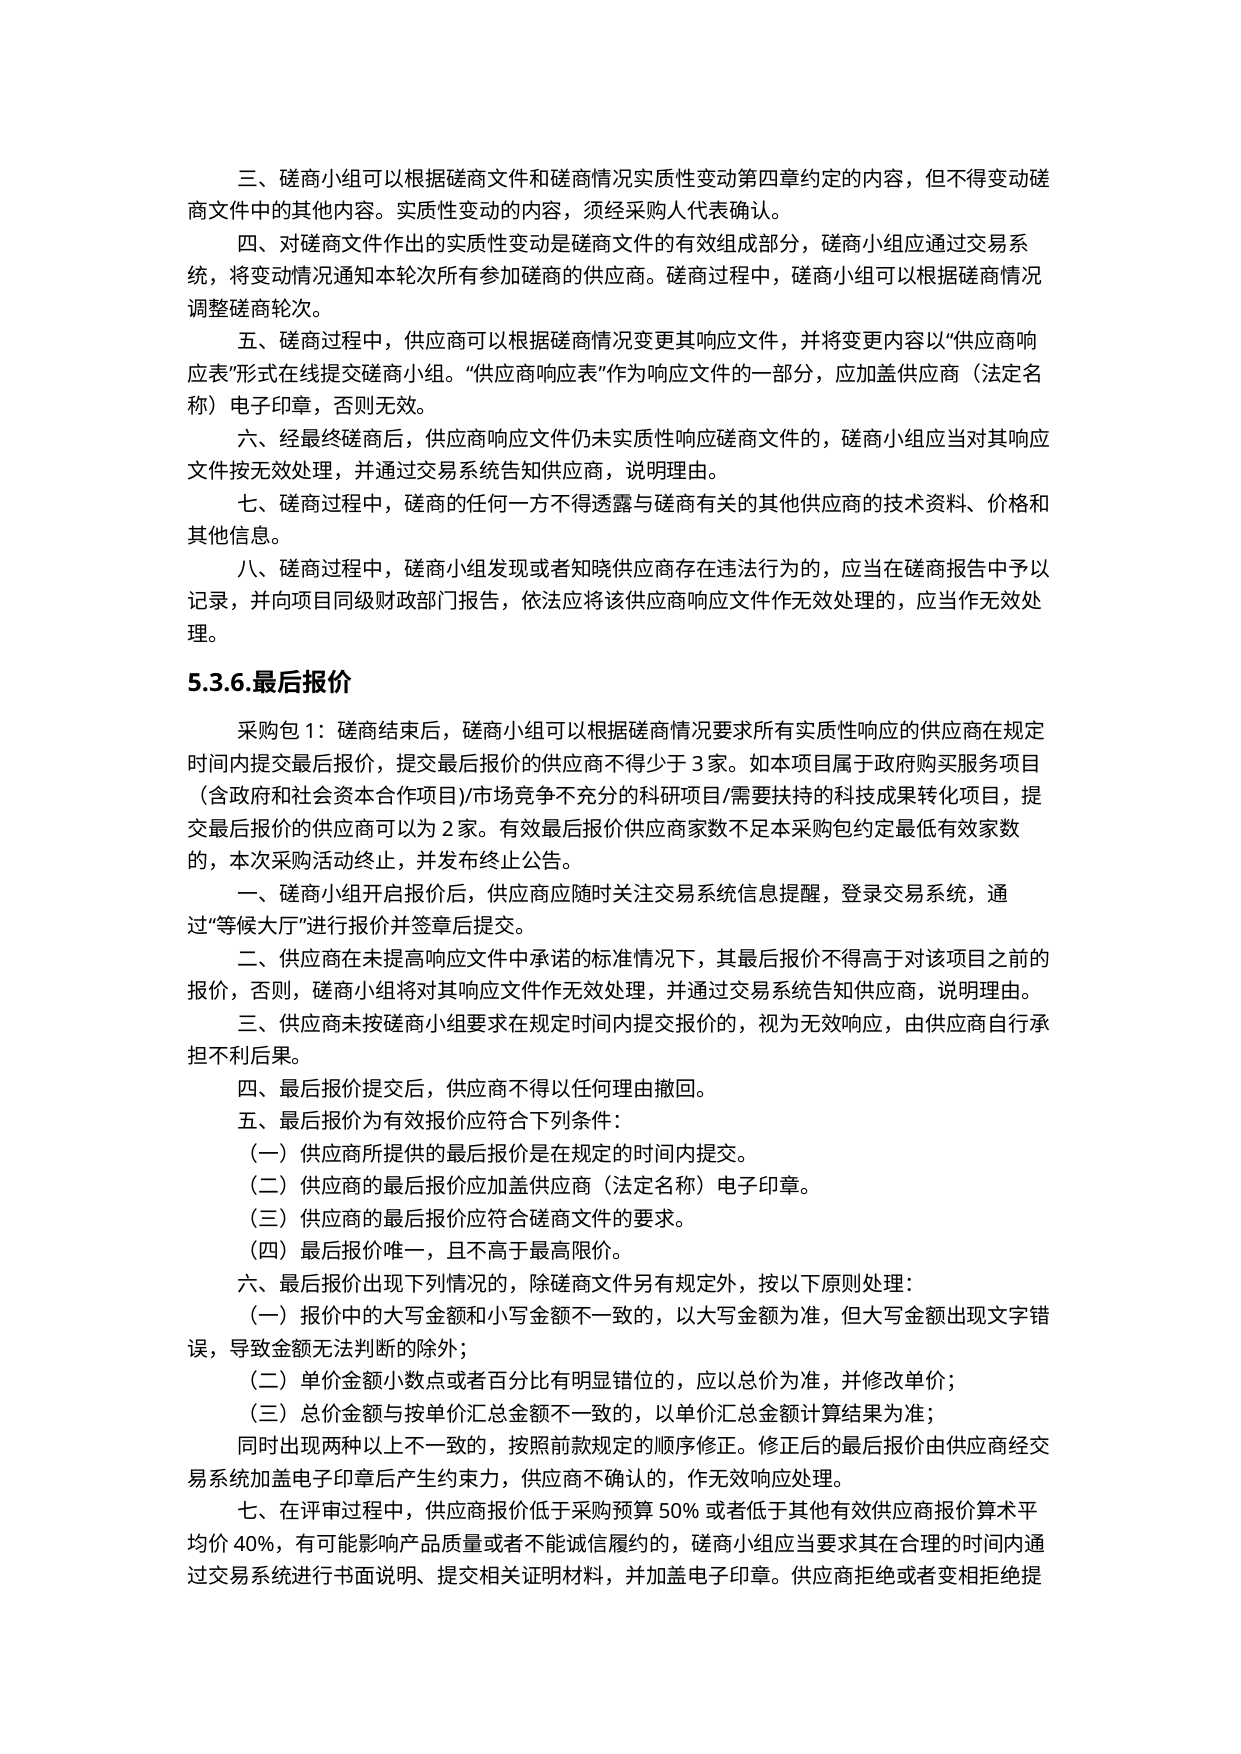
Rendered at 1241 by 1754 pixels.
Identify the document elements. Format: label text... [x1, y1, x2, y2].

text （一）供应商所提供的最后报价是在规定的时间内提交。 [187, 1137, 1053, 1169]
text 三、磋商小组可以根据磋商文件和磋商情况实质性变动第四章约定的内容，但不得变动磋商文件中的其他内容。实质性变动的内容，须经采购人代表确认。 [187, 162, 1053, 227]
text 四、最后报价提交后，供应商不得以任何理由撤回。 [187, 1072, 1053, 1104]
text （二）单价金额小数点或者百分比有明显错位的，应以总价为准，并修改单价； [187, 1364, 1053, 1397]
text 六、经最终磋商后，供应商响应文件仍未实质性响应磋商文件的，磋商小组应当对其响应文件按无效处理，并通过交易系统告知供应商，说明理由。 [187, 422, 1053, 487]
text （三）总价金额与按单价汇总金额不一致的，以单价汇总金额计算结果为准； [187, 1397, 1053, 1429]
text 同时出现两种以上不一致的，按照前款规定的顺序修正。修正后的最后报价由供应商经交易系统加盖电子印章后产生约束力，供应商不确认的，作无效响应处理。 [187, 1429, 1053, 1494]
text 5.3.6.最后报价 [187, 649, 1053, 714]
text （二）供应商的最后报价应加盖供应商（法定名称）电子印章。 [187, 1169, 1053, 1202]
text 一、磋商小组开启报价后，供应商应随时关注交易系统信息提醒，登录交易系统，通过“等候大厅”进行报价并签章后提交。 [187, 877, 1053, 942]
text 五、最后报价为有效报价应符合下列条件： [187, 1104, 1053, 1137]
text 四、对磋商文件作出的实质性变动是磋商文件的有效组成部分，磋商小组应通过交易系统，将变动情况通知本轮次所有参加磋商的供应商。磋商过程中，磋商小组可以根据磋商情况调整磋商轮次。 [187, 227, 1053, 324]
text 二、供应商在未提高响应文件中承诺的标准情况下，其最后报价不得高于对该项目之前的报价，否则，磋商小组将对其响应文件作无效处理，并通过交易系统告知供应商，说明理由。 [187, 942, 1053, 1007]
text 六、最后报价出现下列情况的，除磋商文件另有规定外，按以下原则处理： [187, 1267, 1053, 1299]
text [187, 1494, 1053, 1592]
text 采购包1：磋商结束后，磋商小组可以根据磋商情况要求所有实质性响应的供应商在规定时间内提交最后报价，提交最后报价的供应商不得少于3家。如本项目属于政府购买服务项目（含政府和社会资本合作项目)/市场竞争不充分的科研项目/需要扶持的科技成果转化项目，提交最后报价的供应商可以为2家。有效最后报价供应商家数不足本采购包约定最低有效家数的，本次采购活动终止，并发布终止公告。 [187, 714, 1053, 877]
text 三、供应商未按磋商小组要求在规定时间内提交报价的，视为无效响应，由供应商自行承担不利后果。 [187, 1007, 1053, 1072]
text 七、磋商过程中，磋商的任何一方不得透露与磋商有关的其他供应商的技术资料、价格和其他信息。 [187, 487, 1053, 552]
text （一）报价中的大写金额和小写金额不一致的，以大写金额为准，但大写金额出现文字错误，导致金额无法判断的除外； [187, 1299, 1053, 1364]
text （三）供应商的最后报价应符合磋商文件的要求。 [187, 1202, 1053, 1234]
text 五、磋商过程中，供应商可以根据磋商情况变更其响应文件，并将变更内容以“供应商响应表”形式在线提交磋商小组。“供应商响应表”作为响应文件的一部分，应加盖供应商（法定名称）电子印章，否则无效。 [187, 324, 1053, 422]
text 八、磋商过程中，磋商小组发现或者知晓供应商存在违法行为的，应当在磋商报告中予以记录，并向项目同级财政部门报告，依法应将该供应商响应文件作无效处理的，应当作无效处理。 [187, 552, 1053, 649]
text （四）最后报价唯一，且不高于最高限价。 [187, 1234, 1053, 1267]
